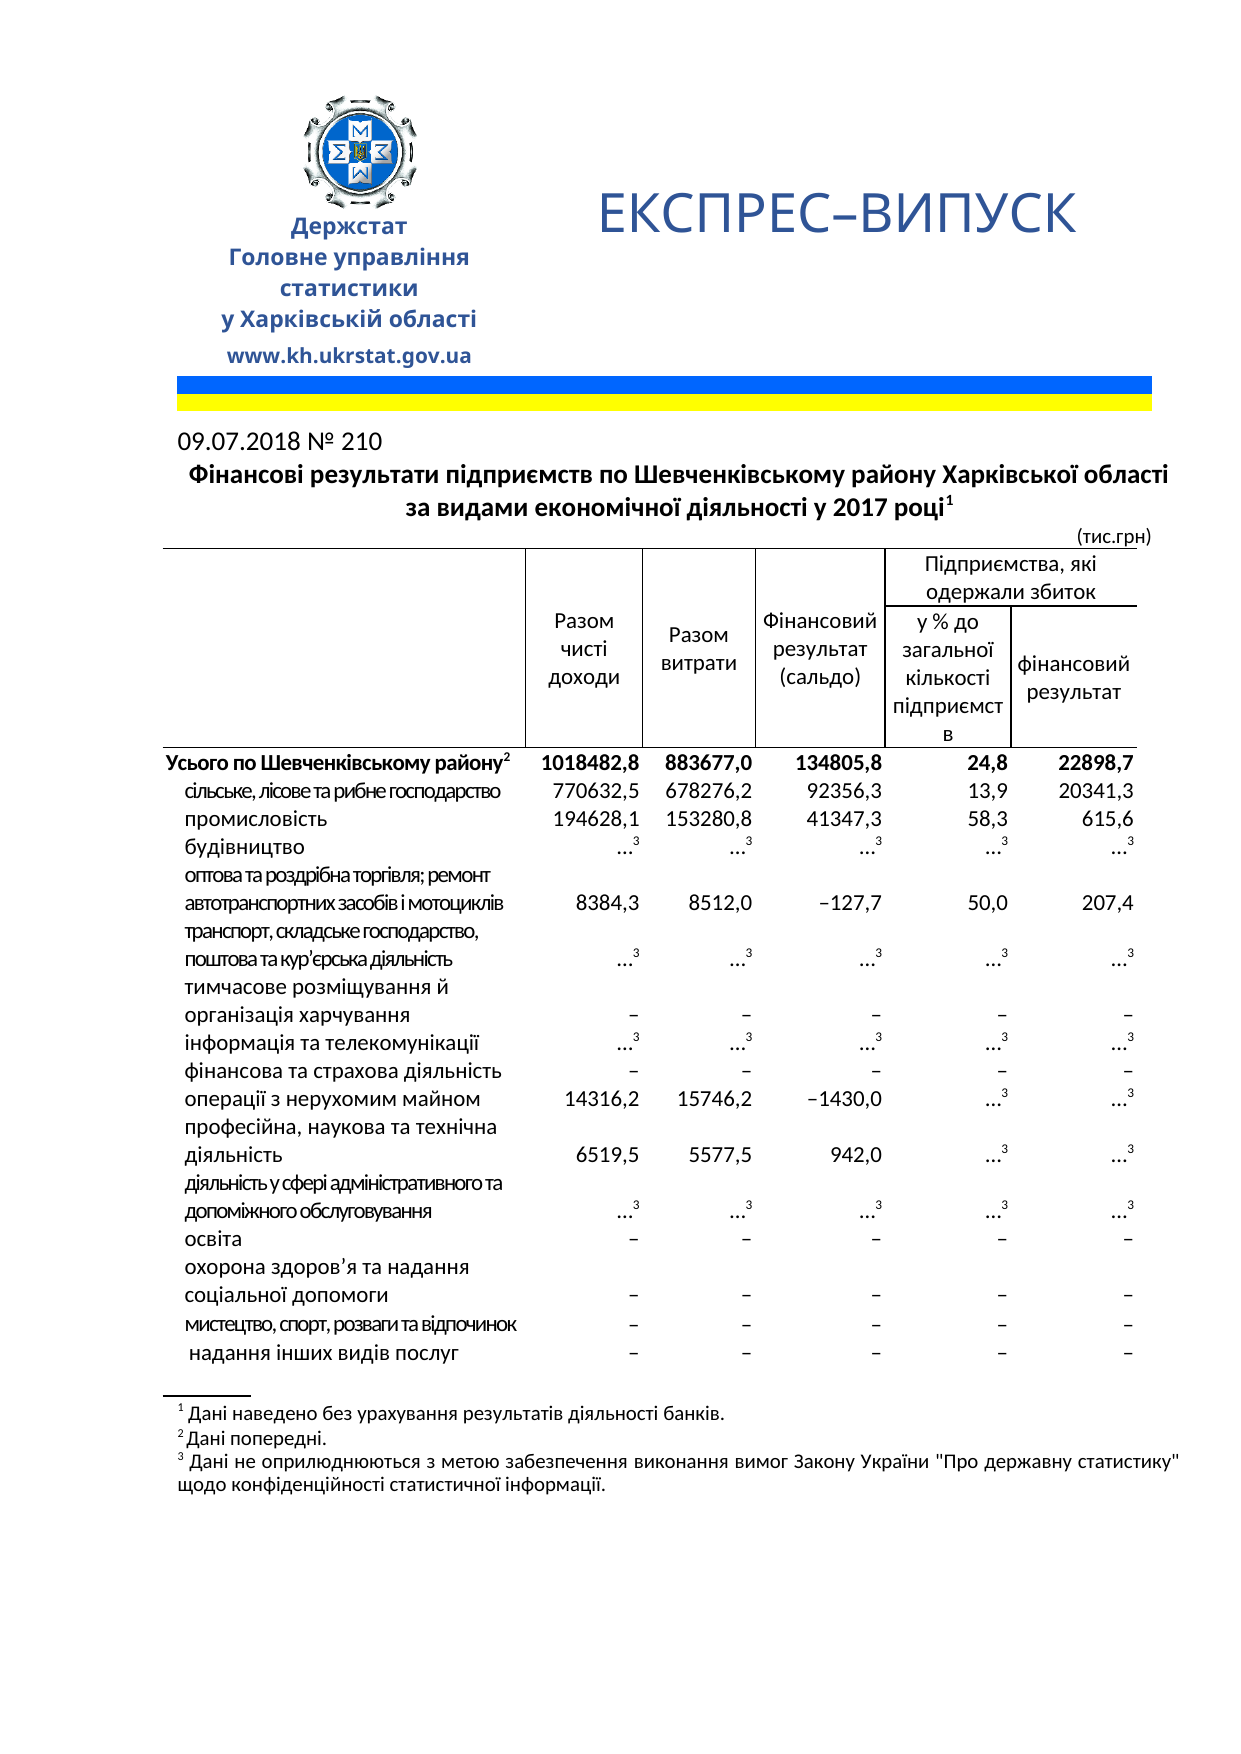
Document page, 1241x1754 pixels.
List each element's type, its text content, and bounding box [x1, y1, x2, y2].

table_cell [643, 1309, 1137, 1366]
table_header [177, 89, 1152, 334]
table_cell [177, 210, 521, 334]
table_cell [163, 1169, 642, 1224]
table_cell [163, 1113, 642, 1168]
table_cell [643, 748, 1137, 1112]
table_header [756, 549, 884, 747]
text (тис.грн) [177, 523, 1152, 548]
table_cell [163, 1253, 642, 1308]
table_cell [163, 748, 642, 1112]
text Фінансові результати підприємств по Шевченківському району Харківської області за видами економічної діяльності у 2017 році1 [177, 457, 1181, 523]
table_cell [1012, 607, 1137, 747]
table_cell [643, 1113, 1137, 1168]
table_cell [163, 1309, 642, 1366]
text 09.07.2018 № 210 [177, 424, 1152, 457]
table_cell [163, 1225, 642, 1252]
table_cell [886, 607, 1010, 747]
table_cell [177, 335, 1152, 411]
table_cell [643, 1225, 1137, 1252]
text 3 Дані не оприлюднюються з метою забезпечення виконання вимог Закону України "Про державну статистику" щодо конфіденційності статистичної інформації. [177, 1451, 1181, 1496]
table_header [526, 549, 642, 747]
text 1 Дані наведено без урахування результатів діяльності банків. [177, 1400, 1152, 1425]
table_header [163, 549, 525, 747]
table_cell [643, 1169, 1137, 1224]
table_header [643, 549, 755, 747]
text 2 Дані попередні. [177, 1425, 1152, 1451]
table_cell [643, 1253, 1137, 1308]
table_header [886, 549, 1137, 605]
picture [302, 95, 418, 210]
